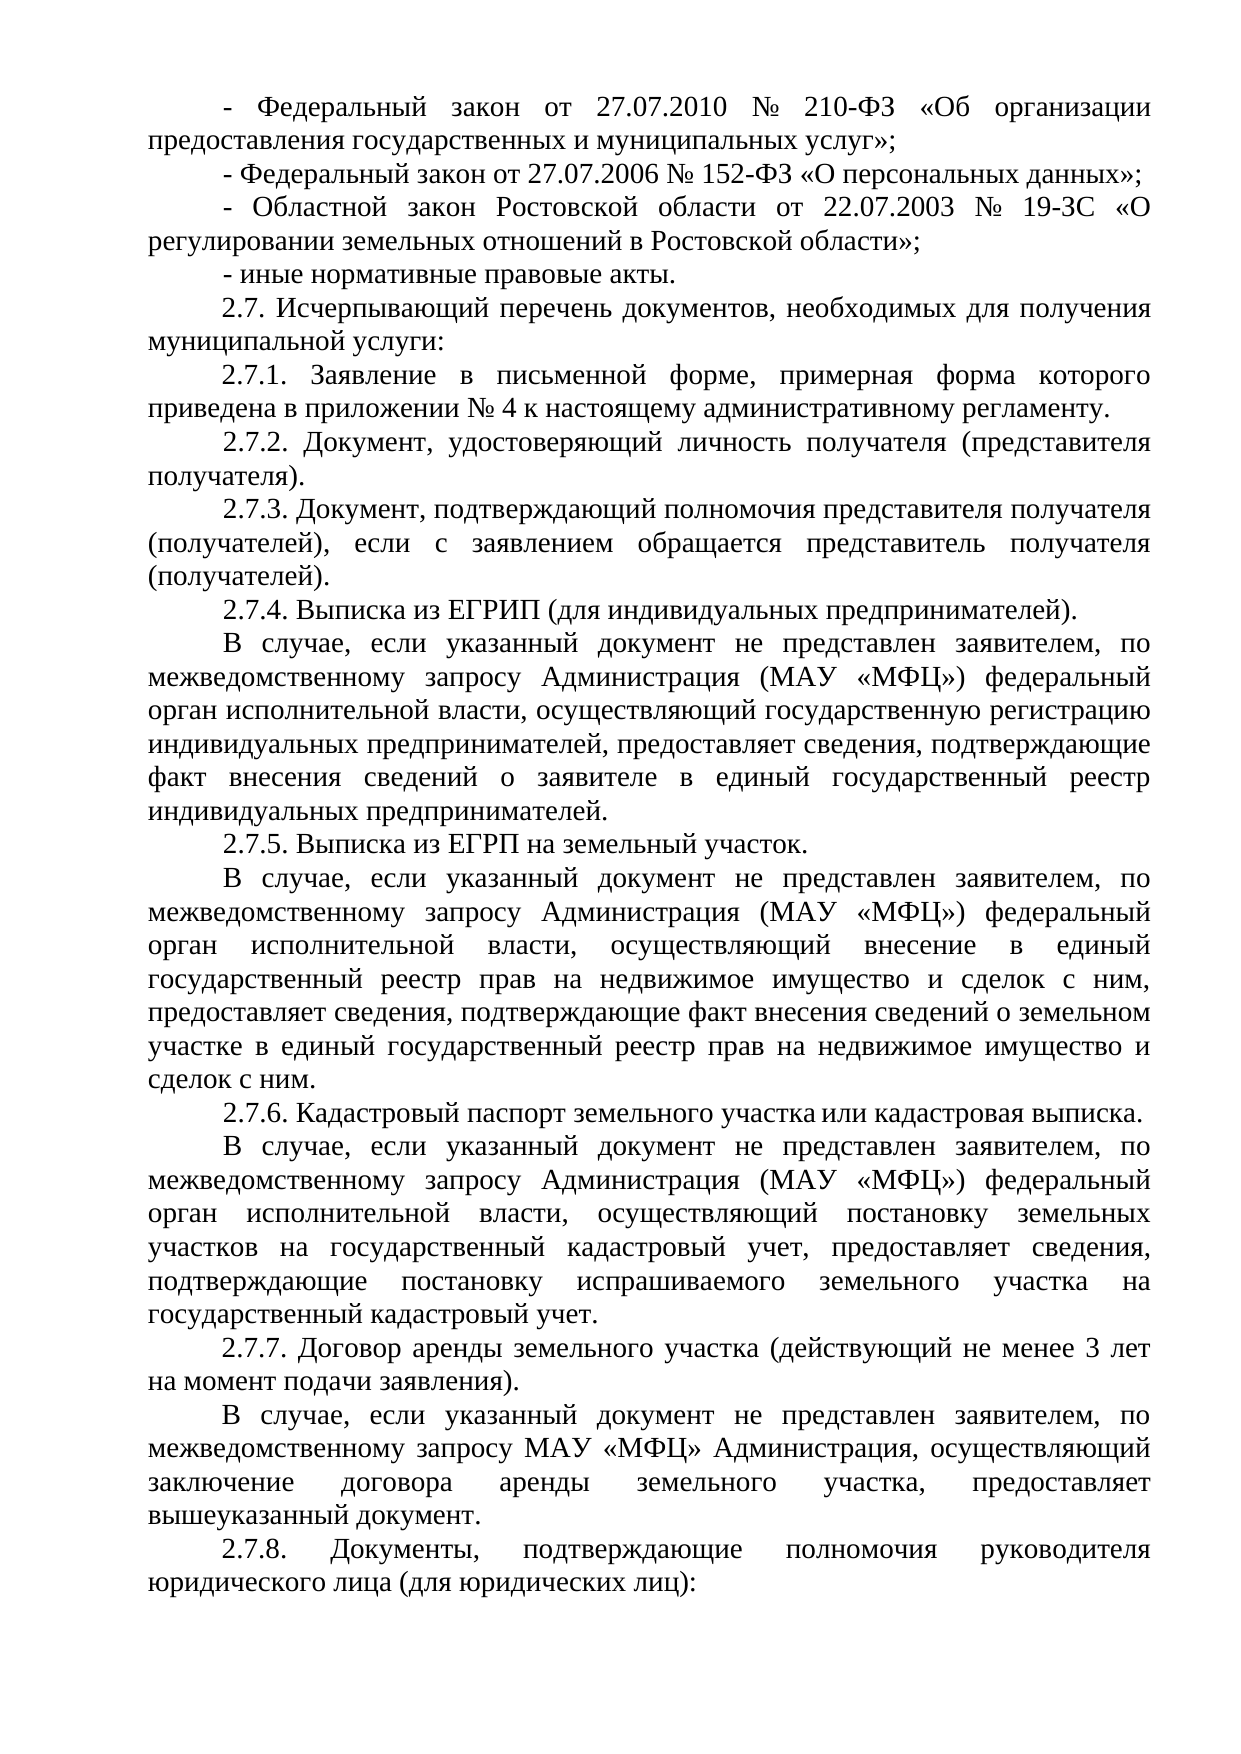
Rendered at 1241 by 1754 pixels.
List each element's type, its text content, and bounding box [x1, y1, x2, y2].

text 2.7.2. Документ, удостоверяющий личность получателя (представителя получателя). [148, 424, 1152, 491]
text 2.7. Исчерпывающий перечень документов, необходимых для получения муниципальной услуги: [148, 290, 1152, 357]
text 2.7.1. Заявление в письменной форме, примерная форма которого приведена в приложении № 4 к настоящему административному регламенту. [148, 357, 1152, 424]
text В случае, если указанный документ не представлен заявителем, по межведомственному запросу Администрация (МАУ «МФЦ») федеральный орган исполнительной власти, осуществляющий государственную регистрацию индивидуальных предпринимателей, предоставляет сведения, подтверждающие факт внесения сведений о заявителе в единый государственный реестр индивидуальных предпринимателей. [148, 625, 1152, 827]
text - иные нормативные правовые акты. [148, 256, 1152, 290]
text 2.7.3. Документ, подтверждающий полномочия представителя получателя (получателей), если с заявлением обращается представитель получателя (получателей). [148, 491, 1152, 592]
text 2.7.4. Выписка из ЕГРИП (для индивидуальных предпринимателей). [148, 592, 1152, 625]
text - Областной закон Ростовской области от 22.07.2003 № 19-ЗС «О регулировании земельных отношений в Ростовской области»; [148, 189, 1152, 256]
text - Федеральный закон от 27.07.2006 № 152-ФЗ «О персональных данных»; [148, 156, 1152, 189]
text В случае, если указанный документ не представлен заявителем, по межведомственному запросу Администрация (МАУ «МФЦ») федеральный орган исполнительной власти, осуществляющий постановку земельных участков на государственный кадастровый учет, предоставляет сведения, подтверждающие постановку испрашиваемого земельного участка на государственный кадастровый учет. [148, 1128, 1152, 1330]
text В случае, если указанный документ не представлен заявителем, по межведомственному запросу Администрация (МАУ «МФЦ») федеральный орган исполнительной власти, осуществляющий внесение в единый государственный реестр прав на недвижимое имущество и сделок с ним, предоставляет сведения, подтверждающие факт внесения сведений о земельном участке в единый государственный реестр прав на недвижимое имущество и сделок с ним. [148, 860, 1152, 1095]
text 2.7.7. Договор аренды земельного участка (действующий не менее 3 лет на момент подачи заявления). [148, 1330, 1152, 1397]
text 2.7.6. Кадастровый паспорт земельного участка или кадастровая выписка. [148, 1095, 1152, 1128]
text 2.7.8. Документы, подтверждающие полномочия руководителя юридического лица (для юридических лиц): [148, 1531, 1152, 1598]
text В случае, если указанный документ не представлен заявителем, по межведомственному запросу МАУ «МФЦ» Администрация, осуществляющий заключение договора аренды земельного участка, предоставляет вышеуказанный документ. [148, 1397, 1152, 1531]
text - Федеральный закон от 27.07.2010 № 210-ФЗ «Об организации предоставления государственных и муниципальных услуг»; [148, 89, 1152, 156]
text 2.7.5. Выписка из ЕГРП на земельный участок. [148, 827, 1152, 860]
